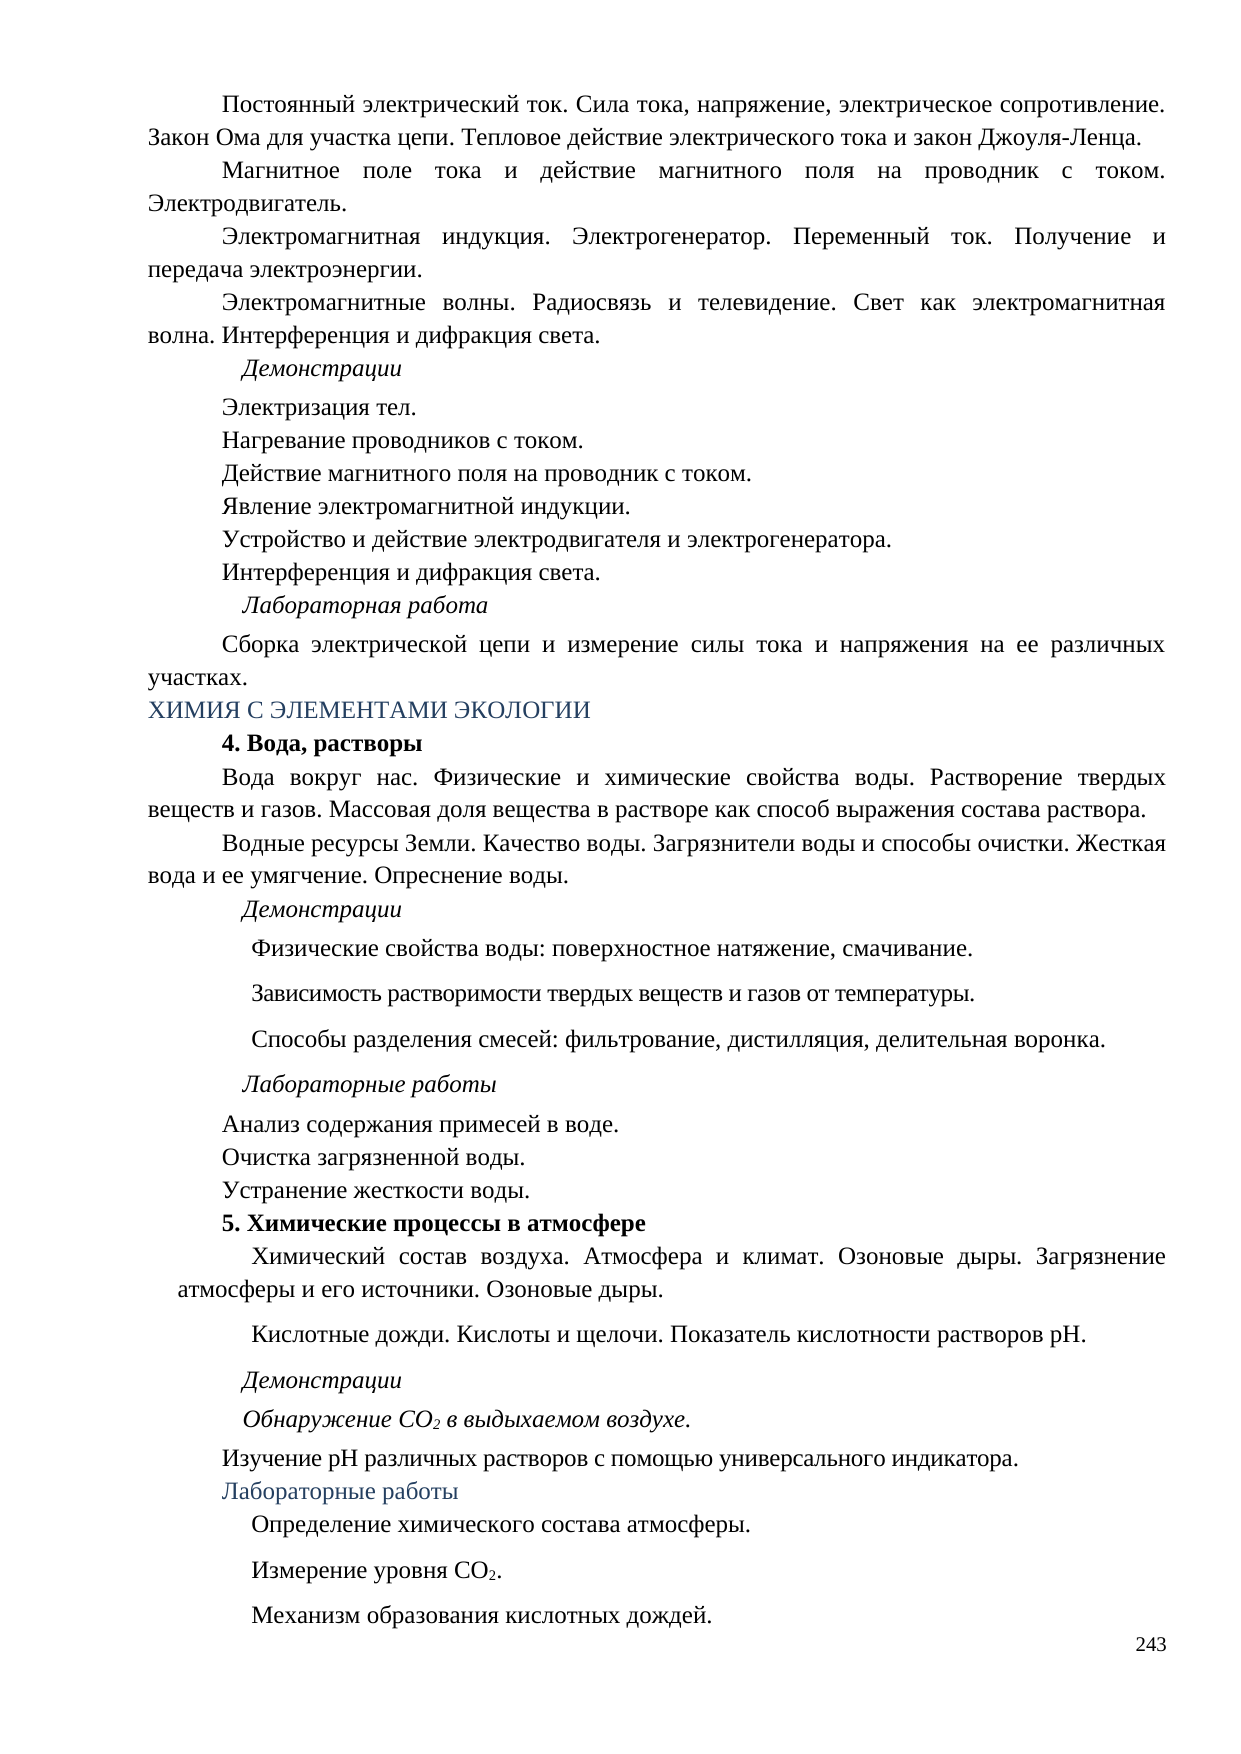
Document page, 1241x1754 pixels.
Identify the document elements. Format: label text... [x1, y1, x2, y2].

subtitle ХИМИЯ С ЭЛЕМЕНТАМИ ЭКОЛОГИИ [148, 696, 1167, 724]
text Электризация тел. [148, 392, 1167, 421]
text Электромагнитная индукция. Электрогенератор. Переменный ток. Получение и передача электроэнергии. [148, 221, 1167, 282]
text Магнитное поле тока и действие магнитного поля на проводник с током. Электродвигатель. [148, 155, 1167, 216]
text Постоянный электрический ток. Сила тока, напряжение, электрическое сопротивление. Закон Ома для участка цепи. Тепловое действие электрического тока и закон Джоуля-Ленца. [148, 89, 1167, 150]
text Устройство и действие электродвигателя и электрогенератора. [148, 524, 1167, 553]
subtitle Лабораторная работа [168, 590, 1167, 619]
subtitle Демонстрации [168, 353, 1167, 382]
text Химический состав воздуха. Атмосфера и климат. Озоновые дыры. Загрязнение атмосферы и его источники. Озоновые дыры. [177, 1241, 1167, 1303]
subtitle Лабораторные работы [148, 1476, 1167, 1505]
text Водные ресурсы Земли. Качество воды. Загрязнители воды и способы очистки. Жесткая вода и ее умягчение. Опреснение воды. [148, 828, 1167, 889]
text Кислотные дожди. Кислоты и щелочи. Показатель кислотности растворов рН. [177, 1319, 1167, 1348]
text Интерференция и дифракция света. [148, 557, 1167, 586]
text Физические свойства воды: поверхностное натяжение, смачивание. [177, 933, 1167, 962]
subtitle Обнаружение СО2 в выдыхаемом воздухе. [168, 1404, 1167, 1433]
text Очистка загрязненной воды. [148, 1142, 1167, 1171]
text Нагревание проводников с током. [148, 425, 1167, 454]
text Механизм образования кислотных дождей. [177, 1601, 1167, 1629]
text Способы разделения смесей: фильтрование, дистилляция, делительная воронка. [177, 1024, 1167, 1053]
text Зависимость растворимости твердых веществ и газов от температуры. [177, 978, 1167, 1007]
text Вода вокруг нас. Физические и химические свойства воды. Растворение твердых веществ и газов. Массовая доля вещества в растворе как способ выражения состава раствора. [148, 762, 1167, 823]
text Определение химического состава атмосферы. [177, 1509, 1167, 1538]
text Измерение уровня СО2. [177, 1555, 1167, 1584]
subtitle Демонстрации [168, 894, 1167, 922]
text 4. Вода, растворы [148, 728, 1167, 757]
text 5. Химические процессы в атмосфере [148, 1208, 1167, 1237]
text Явление электромагнитной индукции. [148, 491, 1167, 520]
text Сборка электрической цепи и измерение силы тока и напряжения на ее различных участках. [148, 629, 1167, 691]
text Устранение жесткости воды. [148, 1175, 1167, 1203]
text Электромагнитные волны. Радиосвязь и телевидение. Свет как электромагнитная волна. Интерференция и дифракция света. [148, 287, 1167, 348]
subtitle Демонстрации [168, 1365, 1167, 1394]
text Изучение рН различных растворов с помощью универсального индикатора. [148, 1443, 1167, 1472]
text Анализ содержания примесей в воде. [148, 1109, 1167, 1137]
text Действие магнитного поля на проводник с током. [148, 458, 1167, 487]
subtitle Лабораторные работы [168, 1069, 1167, 1098]
